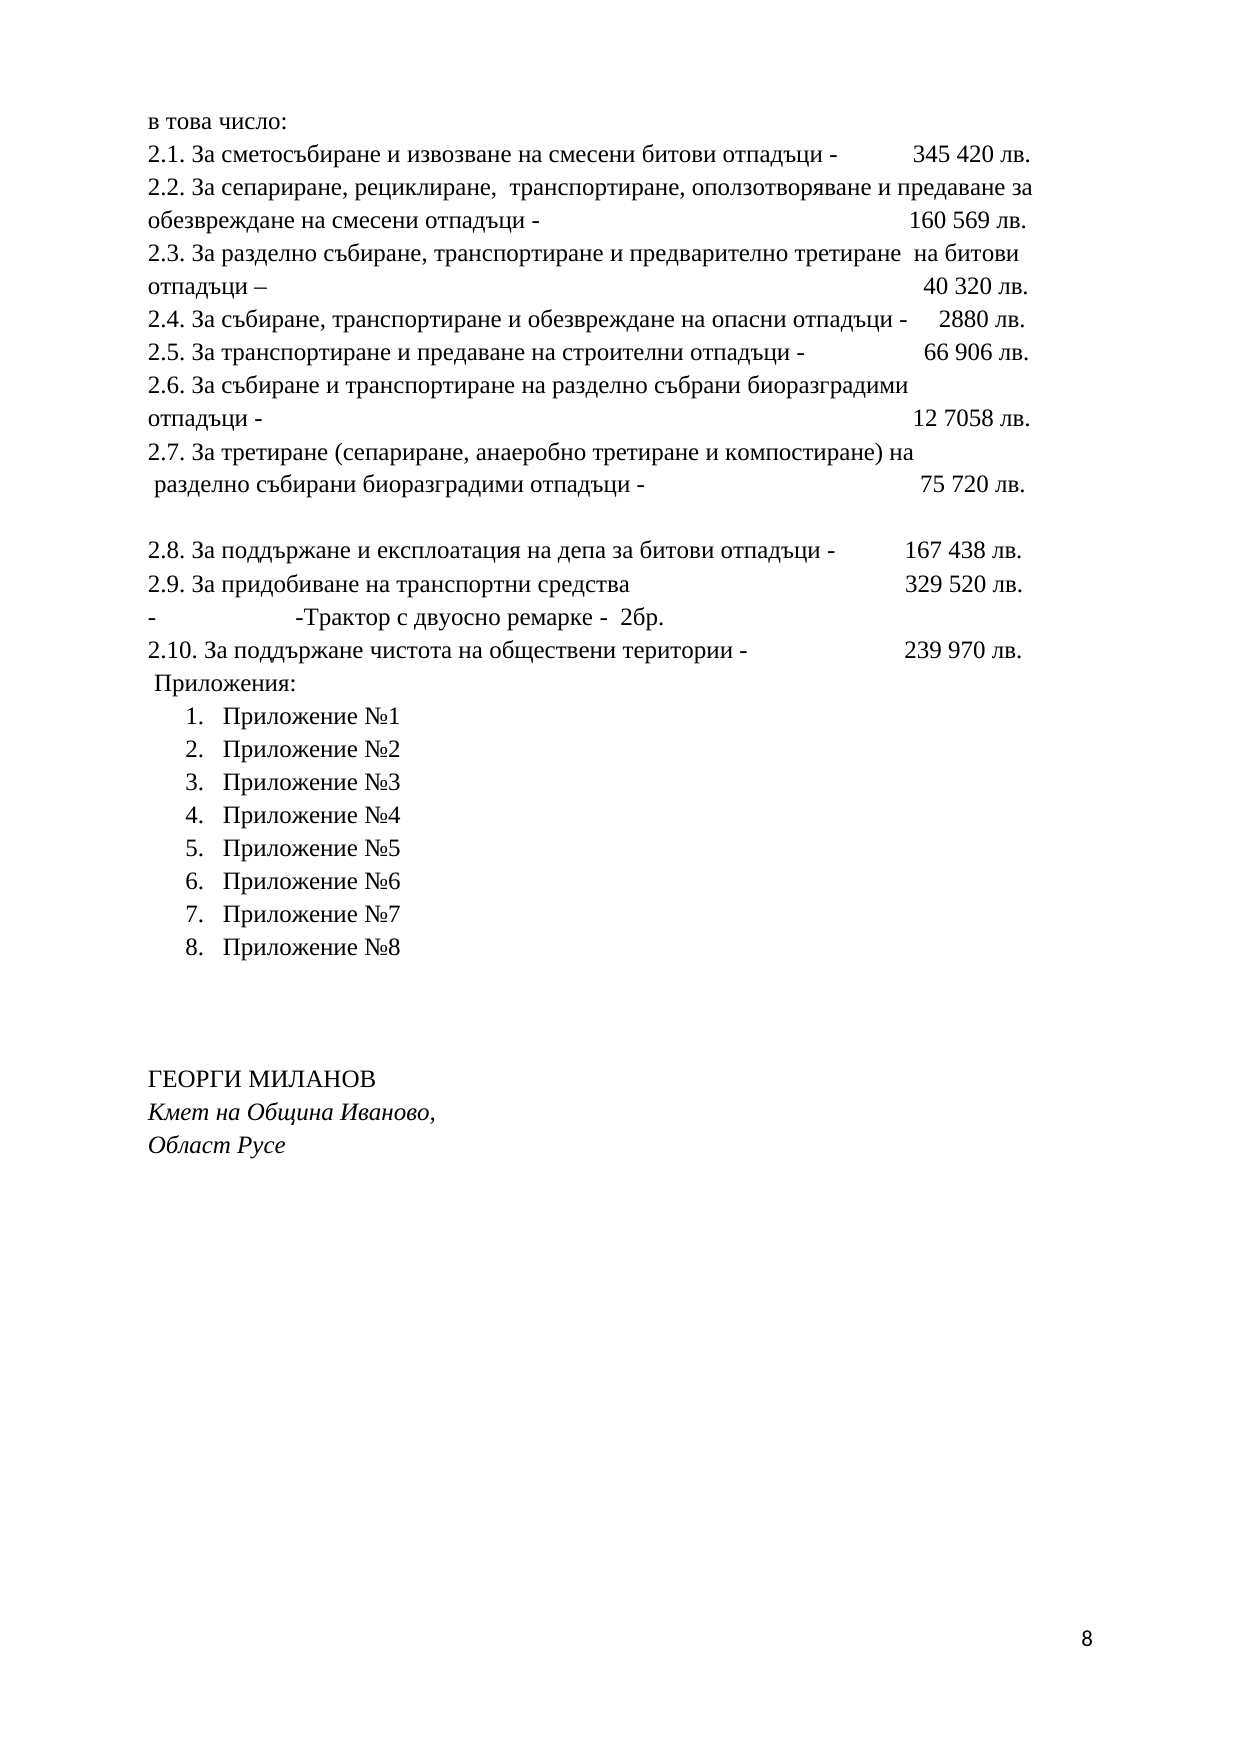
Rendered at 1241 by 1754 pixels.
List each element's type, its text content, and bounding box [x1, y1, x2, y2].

text 2.10. За поддържане чистота на обществени територии - 239 970 лв. [148, 635, 1092, 663]
text Област Русе [148, 1130, 1092, 1159]
list Приложение №3 [185, 767, 1092, 796]
list Приложение №6 [185, 866, 1092, 894]
text разделно събирани биоразградими отпадъци - 75 720 лв. [148, 469, 1092, 498]
list Приложение №5 [185, 833, 1092, 862]
text 2.3. За разделно събиране, транспортиране и предварително третиране на битови отпадъци – 40 320 лв. [148, 238, 1092, 300]
text Кмет на Община Иваново, [148, 1097, 1092, 1126]
text - -Трактор с двуосно ремарке - 2бр. [148, 602, 1092, 630]
text 2.9. За придобиване на транспортни средства 329 520 лв. [148, 569, 1092, 597]
text ГЕОРГИ МИЛАНОВ [148, 1064, 1092, 1093]
list Приложение №8 [185, 932, 1092, 961]
text в това число: [148, 106, 1092, 135]
text Приложения: [148, 668, 1092, 696]
text 2.1. За сметосъбиране и извозване на смесени битови отпадъци - 345 420 лв. [148, 139, 1092, 168]
list Приложение №2 [185, 734, 1092, 762]
text 2.6. За събиране и транспортиране на разделно събрани биоразградими [148, 371, 1092, 399]
text отпадъци - 12 7058 лв. [148, 403, 1092, 432]
list Приложение №4 [185, 800, 1092, 828]
list Приложение №7 [185, 899, 1092, 928]
text 2.5. За транспортиране и предаване на строителни отпадъци - 66 906 лв. [148, 337, 1092, 366]
list Приложение №1 [185, 701, 1092, 729]
text 2.2. За сепариране, рециклиране, транспортиране, оползотворяване и предаване за обезвреждане на смесени отпадъци - 160 569 лв. [148, 172, 1092, 234]
text 2.8. За поддържане и експлоатация на депа за битови отпадъци - 167 438 лв. [148, 536, 1092, 564]
text 2.7. За третиране (сепариране, анаеробно третиране и компостиране) на [148, 437, 1092, 465]
text 2.4. За събиране, транспортиране и обезвреждане на опасни отпадъци - 2880 лв. [148, 304, 1092, 333]
